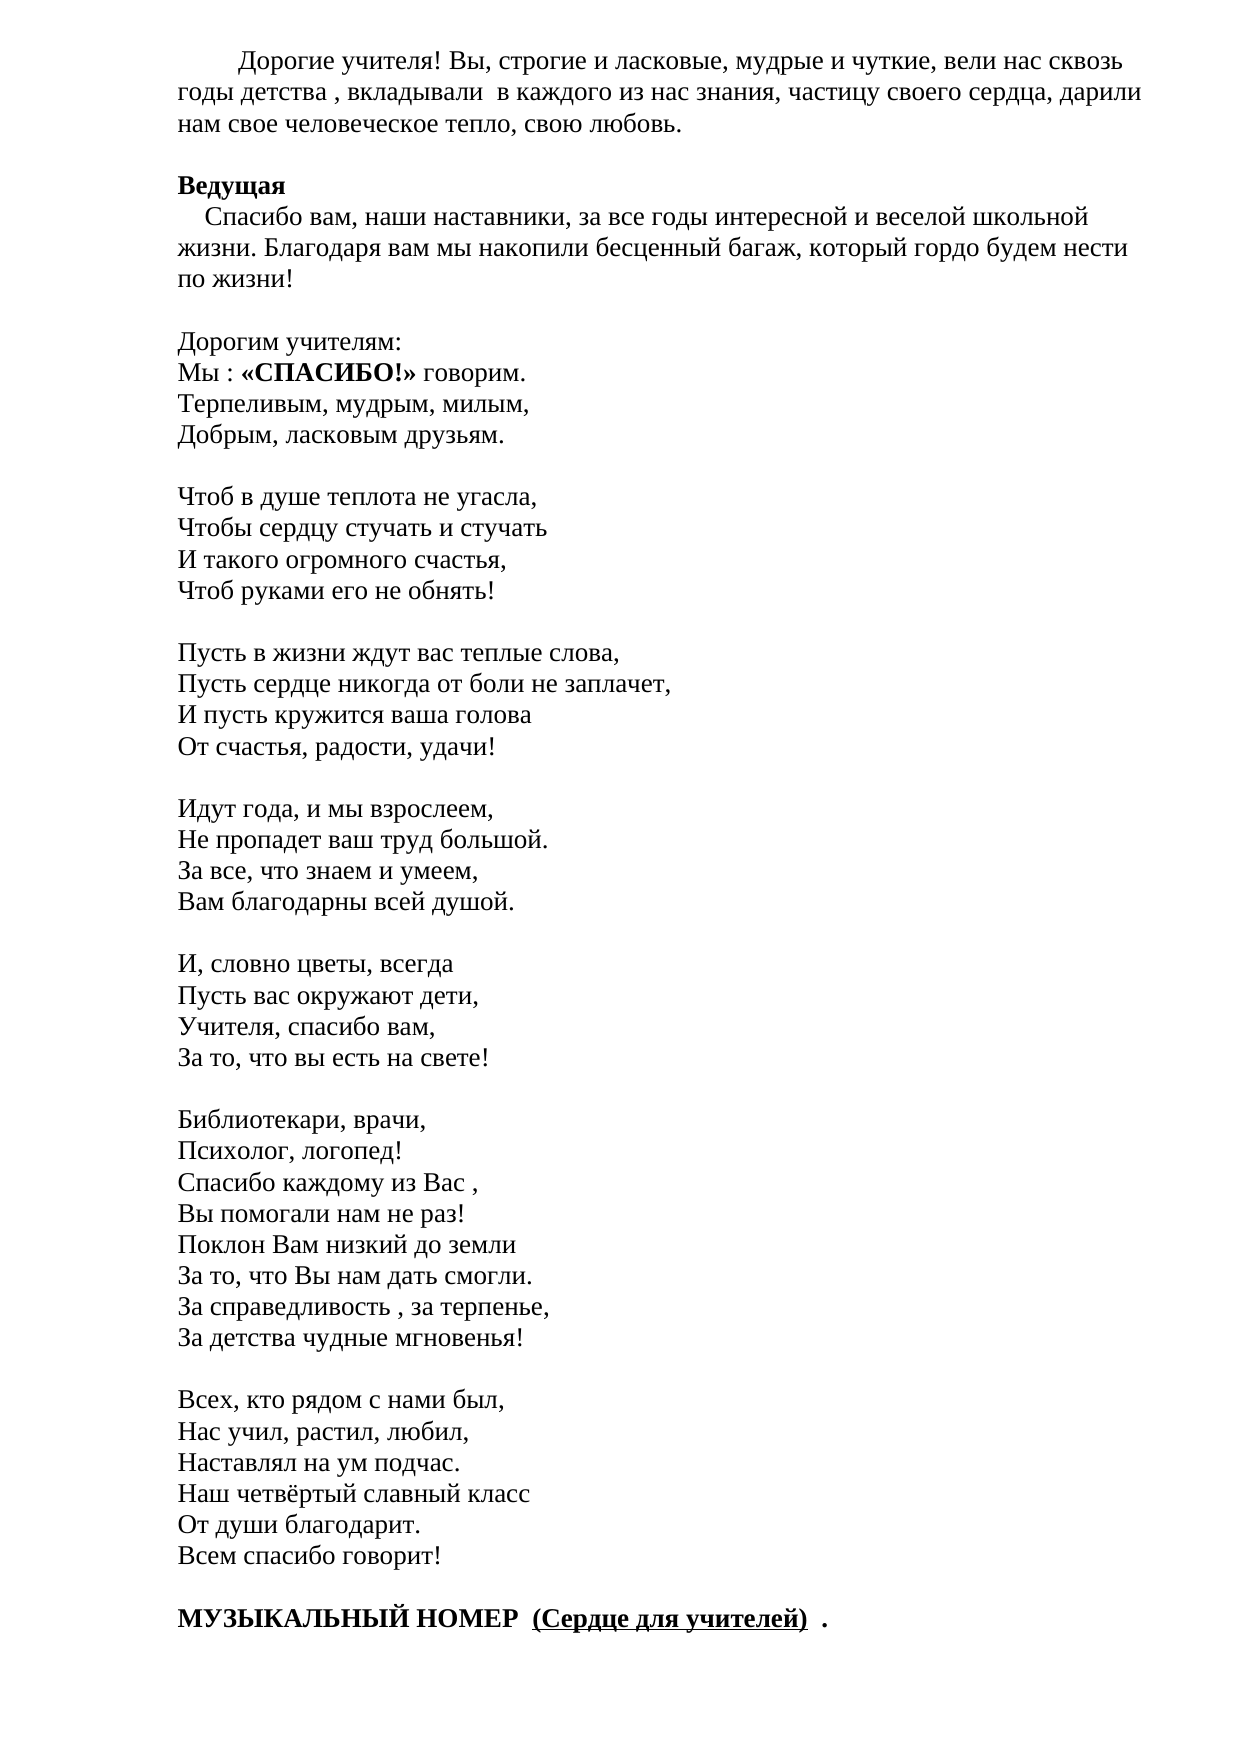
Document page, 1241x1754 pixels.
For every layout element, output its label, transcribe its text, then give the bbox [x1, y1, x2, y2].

text Вы помогали нам не раз! [177, 1197, 1152, 1228]
text Наставлял на ум подчас. [177, 1446, 1152, 1477]
text От счастья, радости, удачи! [177, 729, 1152, 761]
text Пусть сердце никогда от боли не заплачет, [177, 667, 1152, 698]
text Добрым, ласковым друзьям. [177, 418, 1152, 449]
text И пусть кружится ваша голова [177, 698, 1152, 729]
text И, словно цветы, всегда [177, 948, 1152, 979]
text Ведущая [177, 169, 1152, 200]
text Дорогие учителя! Вы, строгие и ласковые, мудрые и чуткие, вели нас сквозь годы детства , вкладывали в каждого из нас знания, частицу своего сердца, дарили нам свое человеческое тепло, свою любовь. [177, 44, 1152, 138]
text За все, что знаем и умеем, [177, 854, 1152, 885]
text Чтобы сердцу стучать и стучать [177, 512, 1152, 543]
text Вам благодарны всей душой. [177, 885, 1152, 916]
text МУЗЫКАЛЬНЫЙ НОМЕР (Сердце для учителей) . [177, 1602, 1152, 1633]
text Терпеливым, мудрым, милым, [177, 387, 1152, 418]
text Пусть вас окружают дети, [177, 979, 1152, 1010]
text Спасибо каждому из Вас , [177, 1166, 1152, 1197]
text За то, что вы есть на свете! [177, 1041, 1152, 1072]
text Поклон Вам низкий до земли [177, 1228, 1152, 1259]
text Всех, кто рядом с нами был, [177, 1384, 1152, 1415]
text Мы : «СПАСИБО!» говорим. [177, 356, 1152, 387]
text И такого огромного счастья, [177, 543, 1152, 574]
text За детства чудные мгновенья! [177, 1321, 1152, 1352]
text Чтоб руками его не обнять! [177, 574, 1152, 605]
text Спасибо вам, наши наставники, за все годы интересной и веселой школьной жизни. Благодаря вам мы накопили бесценный багаж, который гордо будем нести по жизни! [177, 200, 1152, 293]
text За то, что Вы нам дать смогли. [177, 1259, 1152, 1290]
text Чтоб в душе теплота не угасла, [177, 480, 1152, 512]
text За справедливость , за терпенье, [177, 1290, 1152, 1321]
text Пусть в жизни ждут вас теплые слова, [177, 636, 1152, 667]
text Библиотекари, врачи, [177, 1103, 1152, 1134]
text Идут года, и мы взрослеем, [177, 792, 1152, 823]
text Психолог, логопед! [177, 1134, 1152, 1166]
text Наш четвёртый славный класс [177, 1477, 1152, 1508]
text От души благодарит. [177, 1508, 1152, 1539]
text Дорогим учителям: [177, 325, 1152, 356]
text Учителя, спасибо вам, [177, 1010, 1152, 1041]
text Нас учил, растил, любил, [177, 1415, 1152, 1446]
text Всем спасибо говорит! [177, 1539, 1152, 1571]
text Не пропадет ваш труд большой. [177, 823, 1152, 854]
